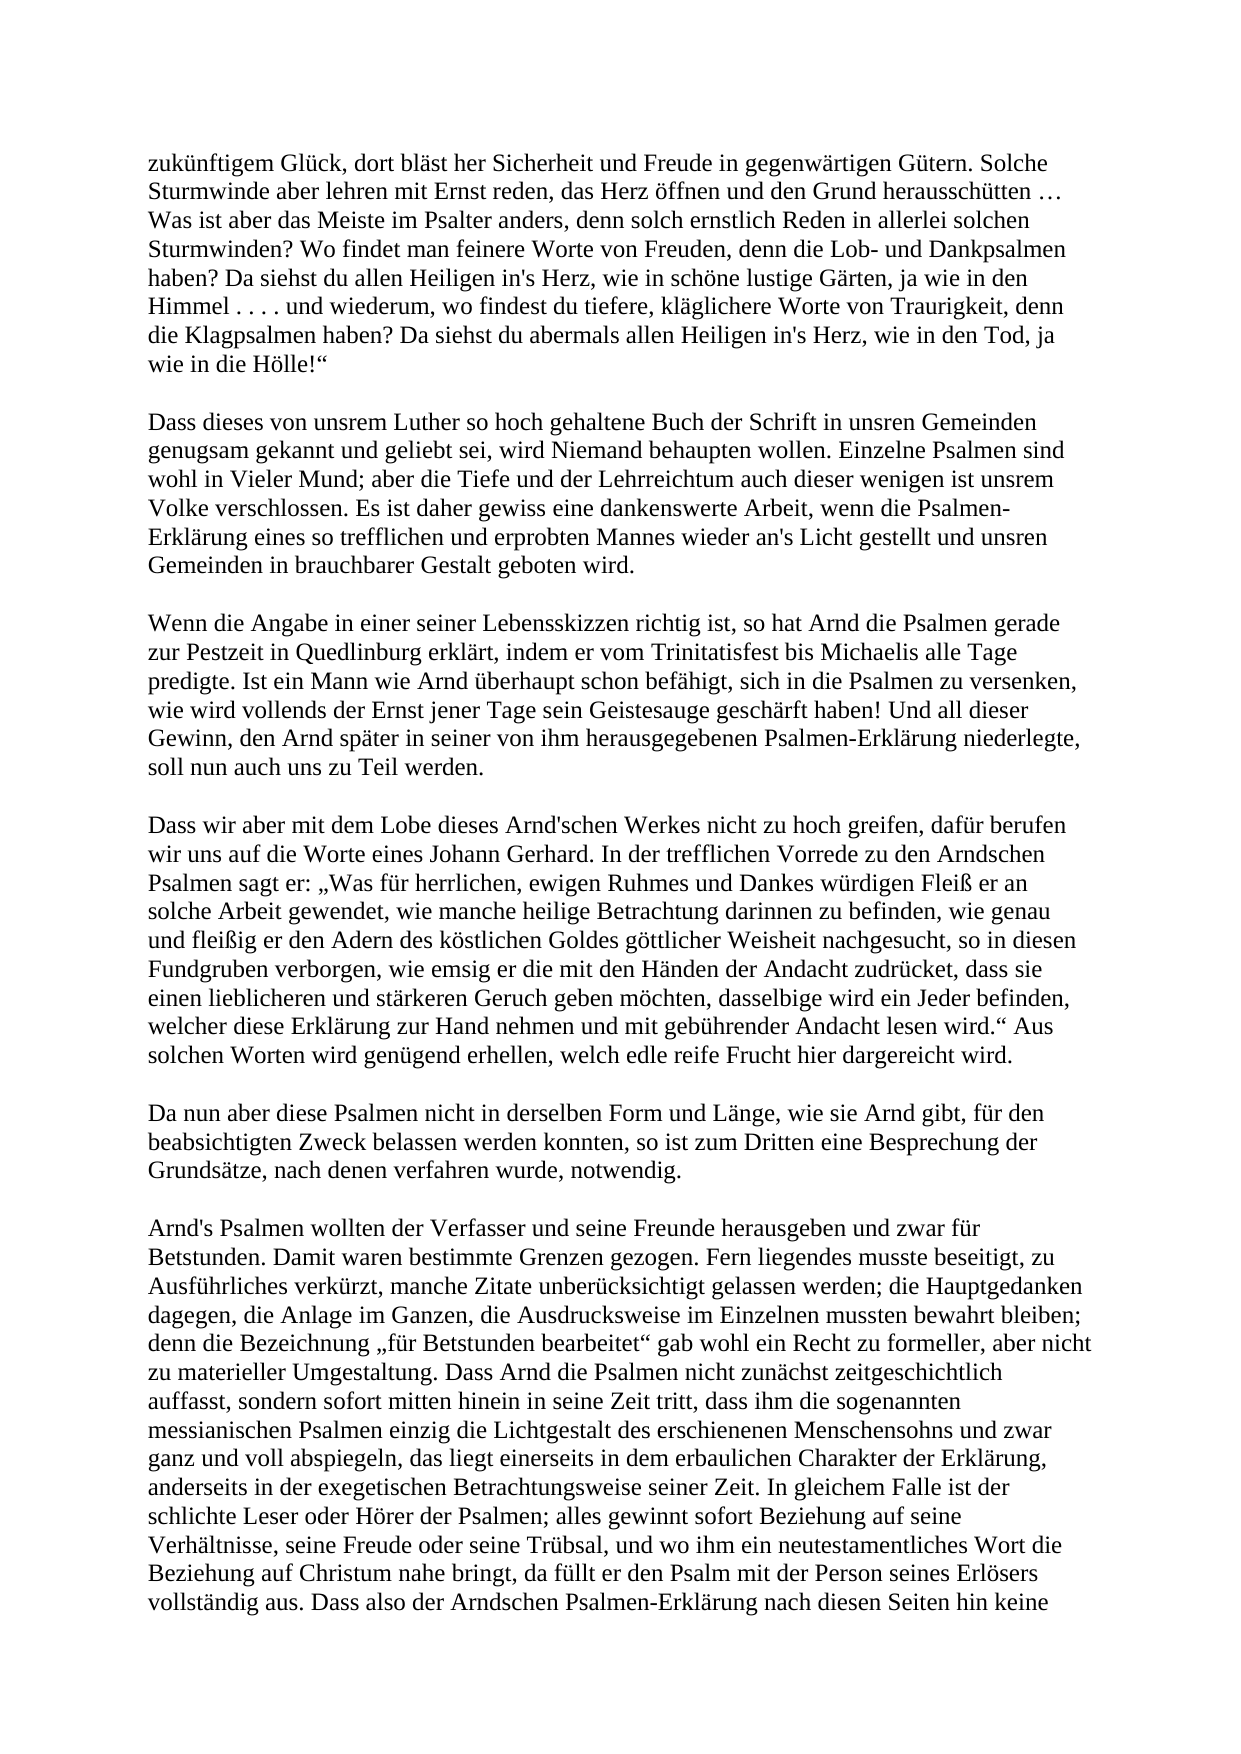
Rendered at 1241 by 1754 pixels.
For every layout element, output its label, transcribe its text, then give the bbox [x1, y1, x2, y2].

text Da nun aber diese Psalmen nicht in derselben Form und Länge, wie sie Arnd gibt, für den beabsichtigten Zweck belassen werden konnten, so ist zum Dritten eine Besprechung der Grundsätze, nach denen verfahren wurde, notwendig. [148, 1098, 1093, 1184]
text Wenn die Angabe in einer seiner Lebensskizzen richtig ist, so hat Arnd die Psalmen gerade zur Pestzeit in Quedlinburg erklärt, indem er vom Trinitatisfest bis Michaelis alle Tage predigte. Ist ein Mann wie Arnd überhaupt schon befähigt, sich in die Psalmen zu versenken, wie wird vollends der Ernst jener Tage sein Geistesauge geschärft haben! Und all dieser Gewinn, den Arnd später in seiner von ihm herausgegebenen Psalmen-Erklärung niederlegte, soll nun auch uns zu Teil werden. [148, 608, 1093, 781]
text Dass wir aber mit dem Lobe dieses Arnd'schen Werkes nicht zu hoch greifen, dafür berufen wir uns auf die Worte eines Johann Gerhard. In der trefflichen Vorrede zu den Arndschen Psalmen sagt er: „Was für herrlichen, ewigen Ruhmes und Dankes würdigen Fleiß er an solche Arbeit gewendet, wie manche heilige Betrachtung darinnen zu befinden, wie genau und fleißig er den Adern des köstlichen Goldes göttlicher Weisheit nachgesucht, so in diesen Fundgruben verborgen, wie emsig er die mit den Händen der Andacht zudrücket, dass sie einen lieblicheren und stärkeren Geruch geben möchten, dasselbige wird ein Jeder befinden, welcher diese Erklärung zur Hand nehmen und mit gebührender Andacht lesen wird.“ Aus solchen Worten wird genügend erhellen, welch edle reife Frucht hier dargereicht wird. [148, 810, 1093, 1069]
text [148, 1213, 1093, 1616]
text Dass dieses von unsrem Luther so hoch gehaltene Buch der Schrift in unsren Gemeinden genugsam gekannt und geliebt sei, wird Niemand behaupten wollen. Einzelne Psalmen sind wohl in Vieler Mund; aber die Tiefe und der Lehrreichtum auch dieser wenigen ist unsrem Volke verschlossen. Es ist daher gewiss eine dankenswerte Arbeit, wenn die Psalmen-Erklärung eines so trefflichen und erprobten Mannes wieder an's Licht gestellt und unsren Gemeinden in brauchbarer Gestalt geboten wird. [148, 407, 1093, 579]
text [148, 148, 1093, 378]
